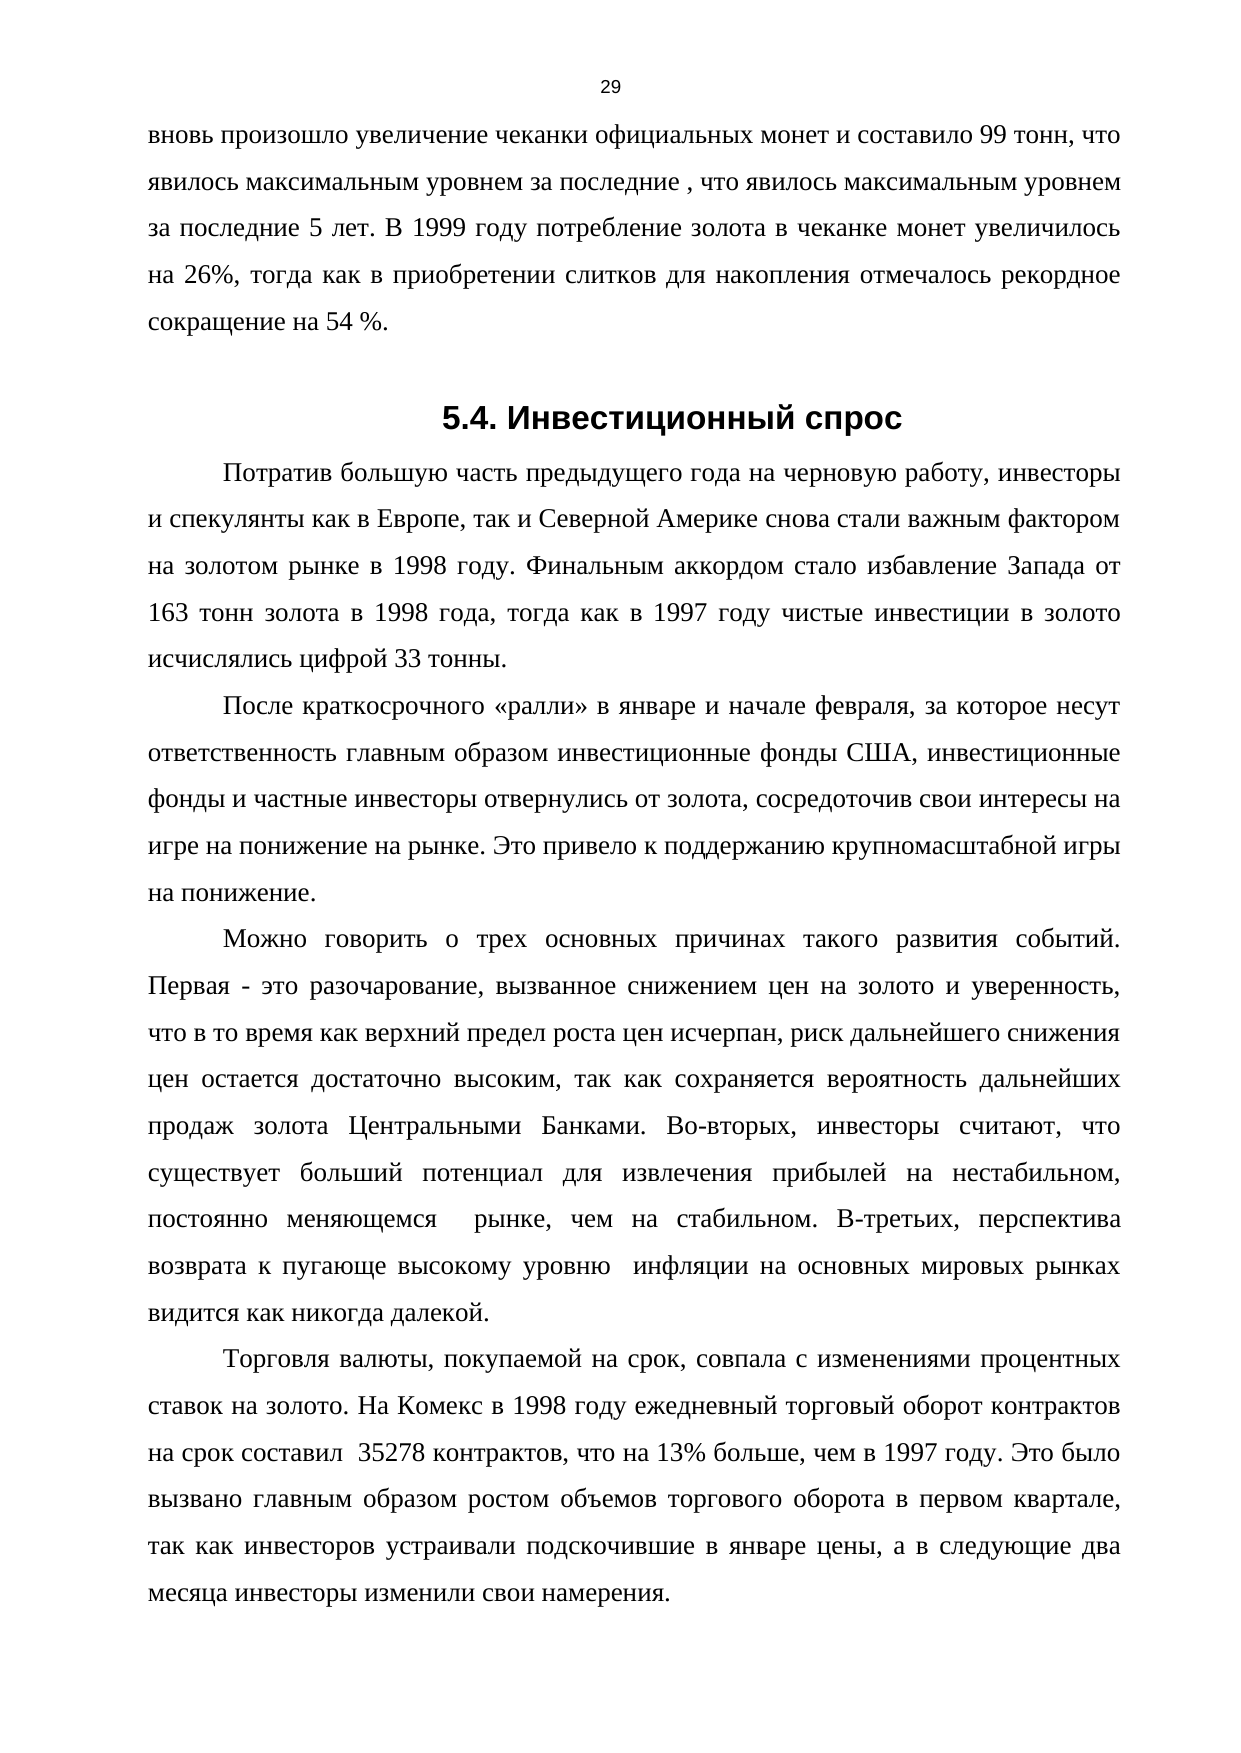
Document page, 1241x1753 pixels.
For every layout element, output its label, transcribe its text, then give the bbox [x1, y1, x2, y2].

text 5.4. Инвестиционный спрос [148, 398, 1122, 437]
text Потратив большую часть предыдущего года на черновую работу, инвесторы и спекулянты как в Европе, так и Северной Америке снова стали важным фактором на золотом рынке в 1998 году. Финальным аккордом стало избавление Запада от 163 тонн золота в 1998 года, тогда как в 1997 году чистые инвестиции в золото исчислялись цифрой 33 тонны. [148, 456, 1122, 673]
text Торговля валюты, покупаемой на срок, совпала с изменениями процентных ставок на золото. На Комекс в 1998 году ежедневный торговый оборот контрактов на срок составил 35278 контрактов, что на 13% больше, чем в 1997 году. Это было вызвано главным образом ростом объемов торгового оборота в первом квартале, так как инвесторов устраивали подскочившие в январе цены, а в следующие два месяца инвесторы изменили свои намерения. [148, 1342, 1122, 1607]
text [148, 118, 1122, 336]
text Можно говорить о трех основных причинах такого развития событий. Первая - это разочарование, вызванное снижением цен на золото и уверенность, что в то время как верхний предел роста цен исчерпан, риск дальнейшего снижения цен остается достаточно высоким, так как сохраняется вероятность дальнейших продаж золота Центральными Банками. Во-вторых, инвесторы считают, что существует больший потенциал для извлечения прибылей на нестабильном, постоянно меняющемся рынке, чем на стабильном. В-третьих, перспектива возврата к пугающе высокому уровню инфляции на основных мировых рынках видится как никогда далекой. [148, 922, 1122, 1327]
text После краткосрочного «ралли» в январе и начале февраля, за которое несут ответственность главным образом инвестиционные фонды США, инвестиционные фонды и частные инвесторы отвернулись от золота, сосредоточив свои интересы на игре на понижение на рынке. Это привело к поддержанию крупномасштабной игры на понижение. [148, 689, 1122, 907]
